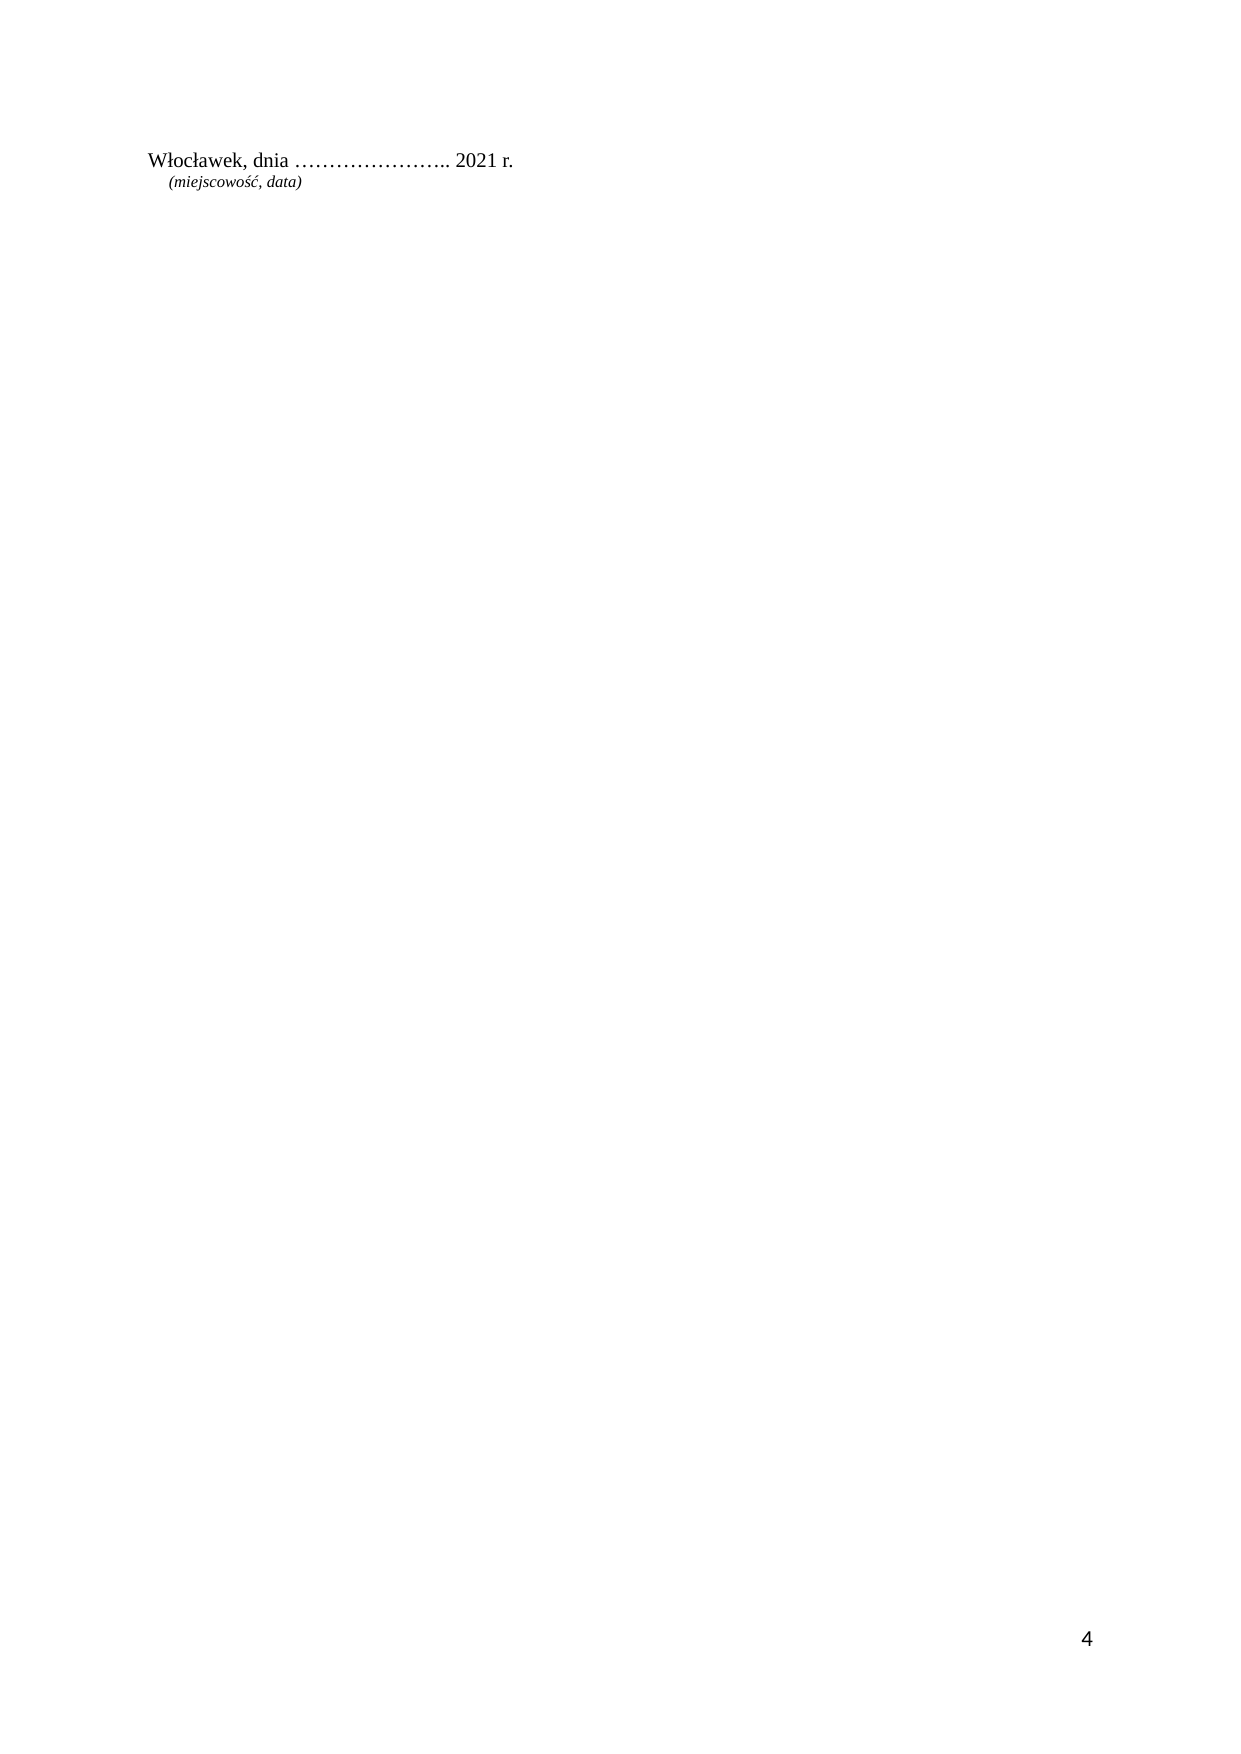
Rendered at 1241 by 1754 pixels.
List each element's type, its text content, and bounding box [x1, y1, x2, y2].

text Włocławek, dnia ………………….. 2021 r. [148, 148, 1093, 172]
text (miejscowość, data) [148, 172, 1093, 191]
